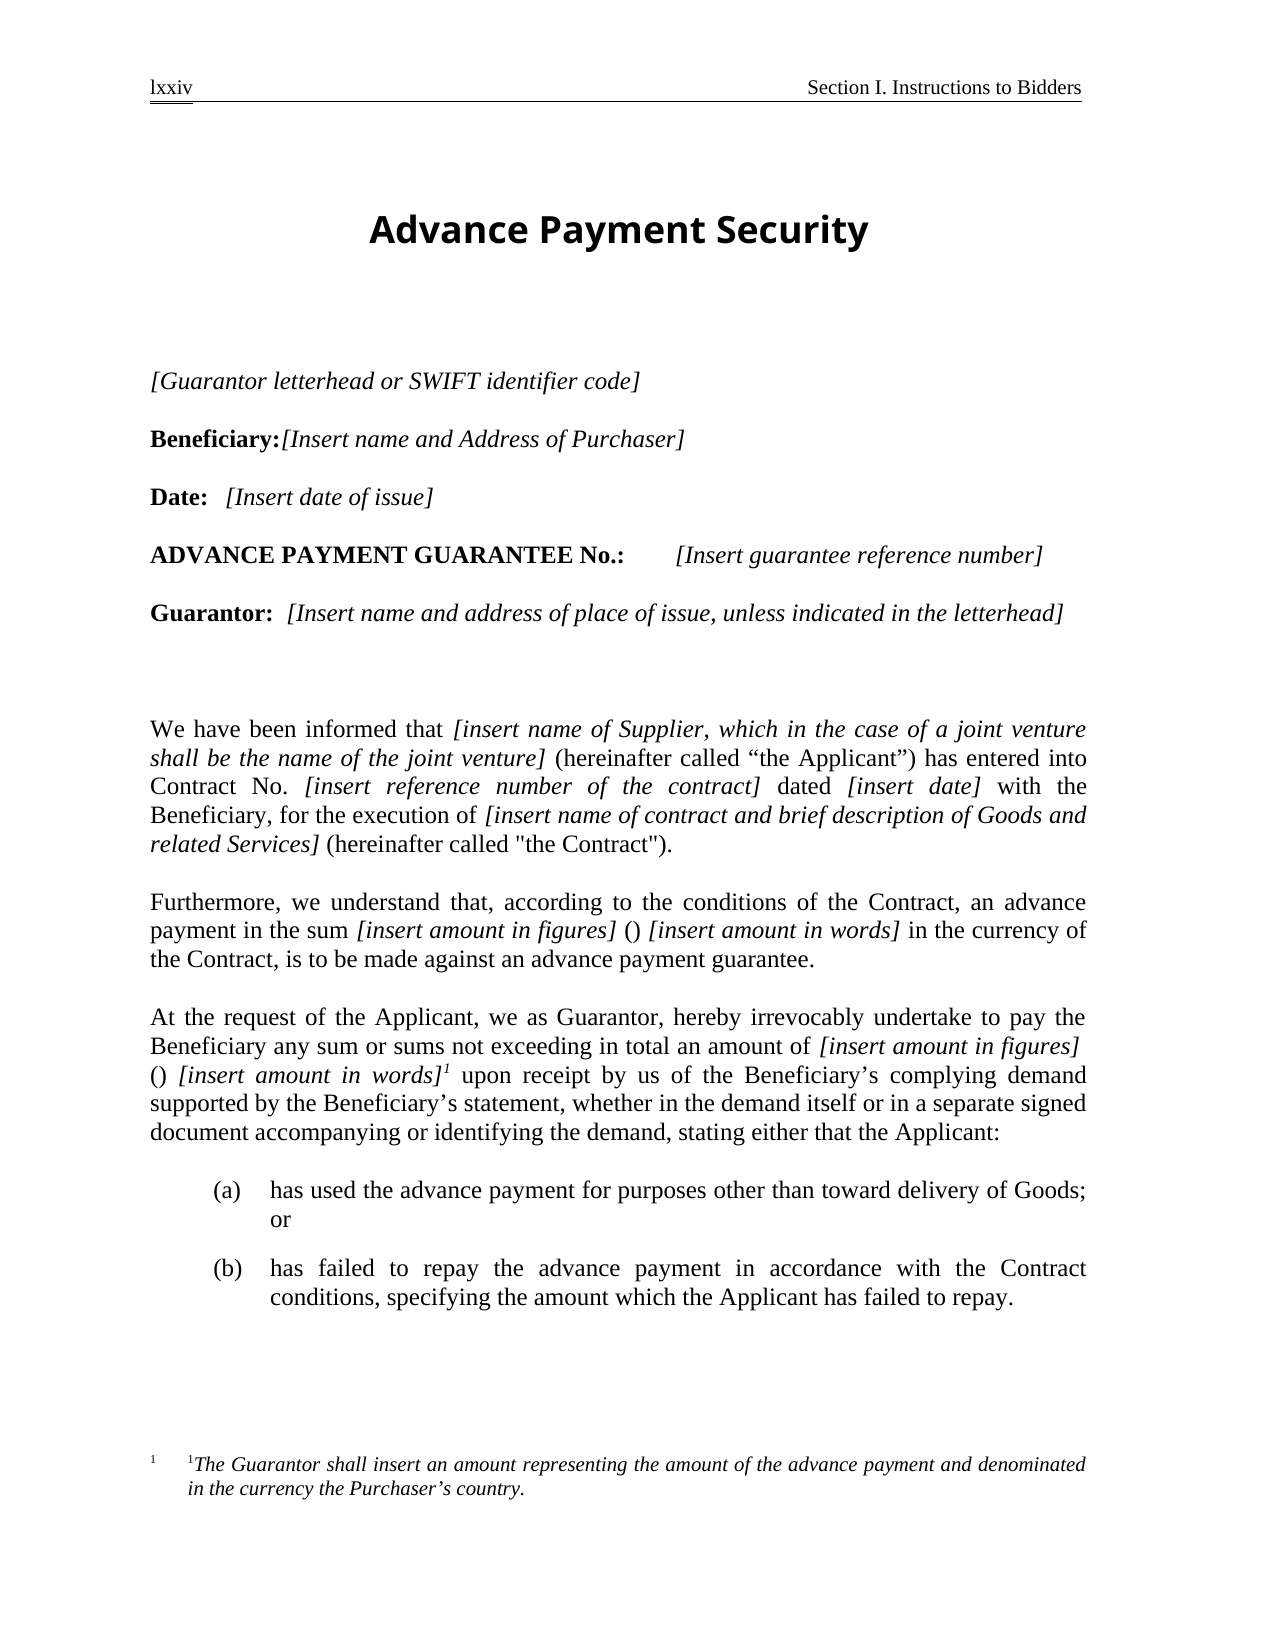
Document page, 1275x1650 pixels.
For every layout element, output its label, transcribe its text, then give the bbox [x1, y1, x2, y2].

text [Guarantor letterhead or SWIFT identifier code] [150, 366, 1087, 395]
text At the request of the Applicant, we as Guarantor, hereby irrevocably undertake to pay the Beneficiary any sum or sums not exceeding in total an amount of [insert amount in figures] () [insert amount in words]1 upon receipt by us of the Beneficiary’s complying demand supported by the Beneficiary’s statement, whether in the demand itself or in a separate signed document accompanying or identifying the demand, stating either that the Applicant: [150, 1002, 1087, 1146]
list has failed to repay the advance payment in accordance with the Contract conditions, specifying the amount which the Applicant has failed to repay. [213, 1253, 1087, 1311]
list has used the advance payment for purposes other than toward delivery of Goods; or [213, 1175, 1087, 1233]
text Advance Payment Security [150, 204, 1087, 255]
text We have been informed that [insert name of Supplier, which in the case of a joint venture shall be the name of the joint venture] (hereinafter called “the Applicant”) has entered into Contract No. [insert reference number of the contract] dated [insert date] with the Beneficiary, for the execution of [insert name of contract and brief description of Goods and related Services] (hereinafter called "the Contract"). [150, 714, 1087, 858]
text ADVANCE PAYMENT GUARANTEE No.: [Insert guarantee reference number] [150, 540, 1087, 569]
text Beneficiary:[Insert name and Address of Purchaser] [150, 424, 1087, 453]
text Date: [Insert date of issue] [150, 482, 1087, 511]
text Guarantor: [Insert name and address of place of issue, unless indicated in the letterhead] [150, 598, 1087, 627]
text Furthermore, we understand that, according to the conditions of the Contract, an advance payment in the sum [insert amount in figures] () [insert amount in words] in the currency of the Contract, is to be made against an advance payment guarantee. [150, 887, 1087, 973]
